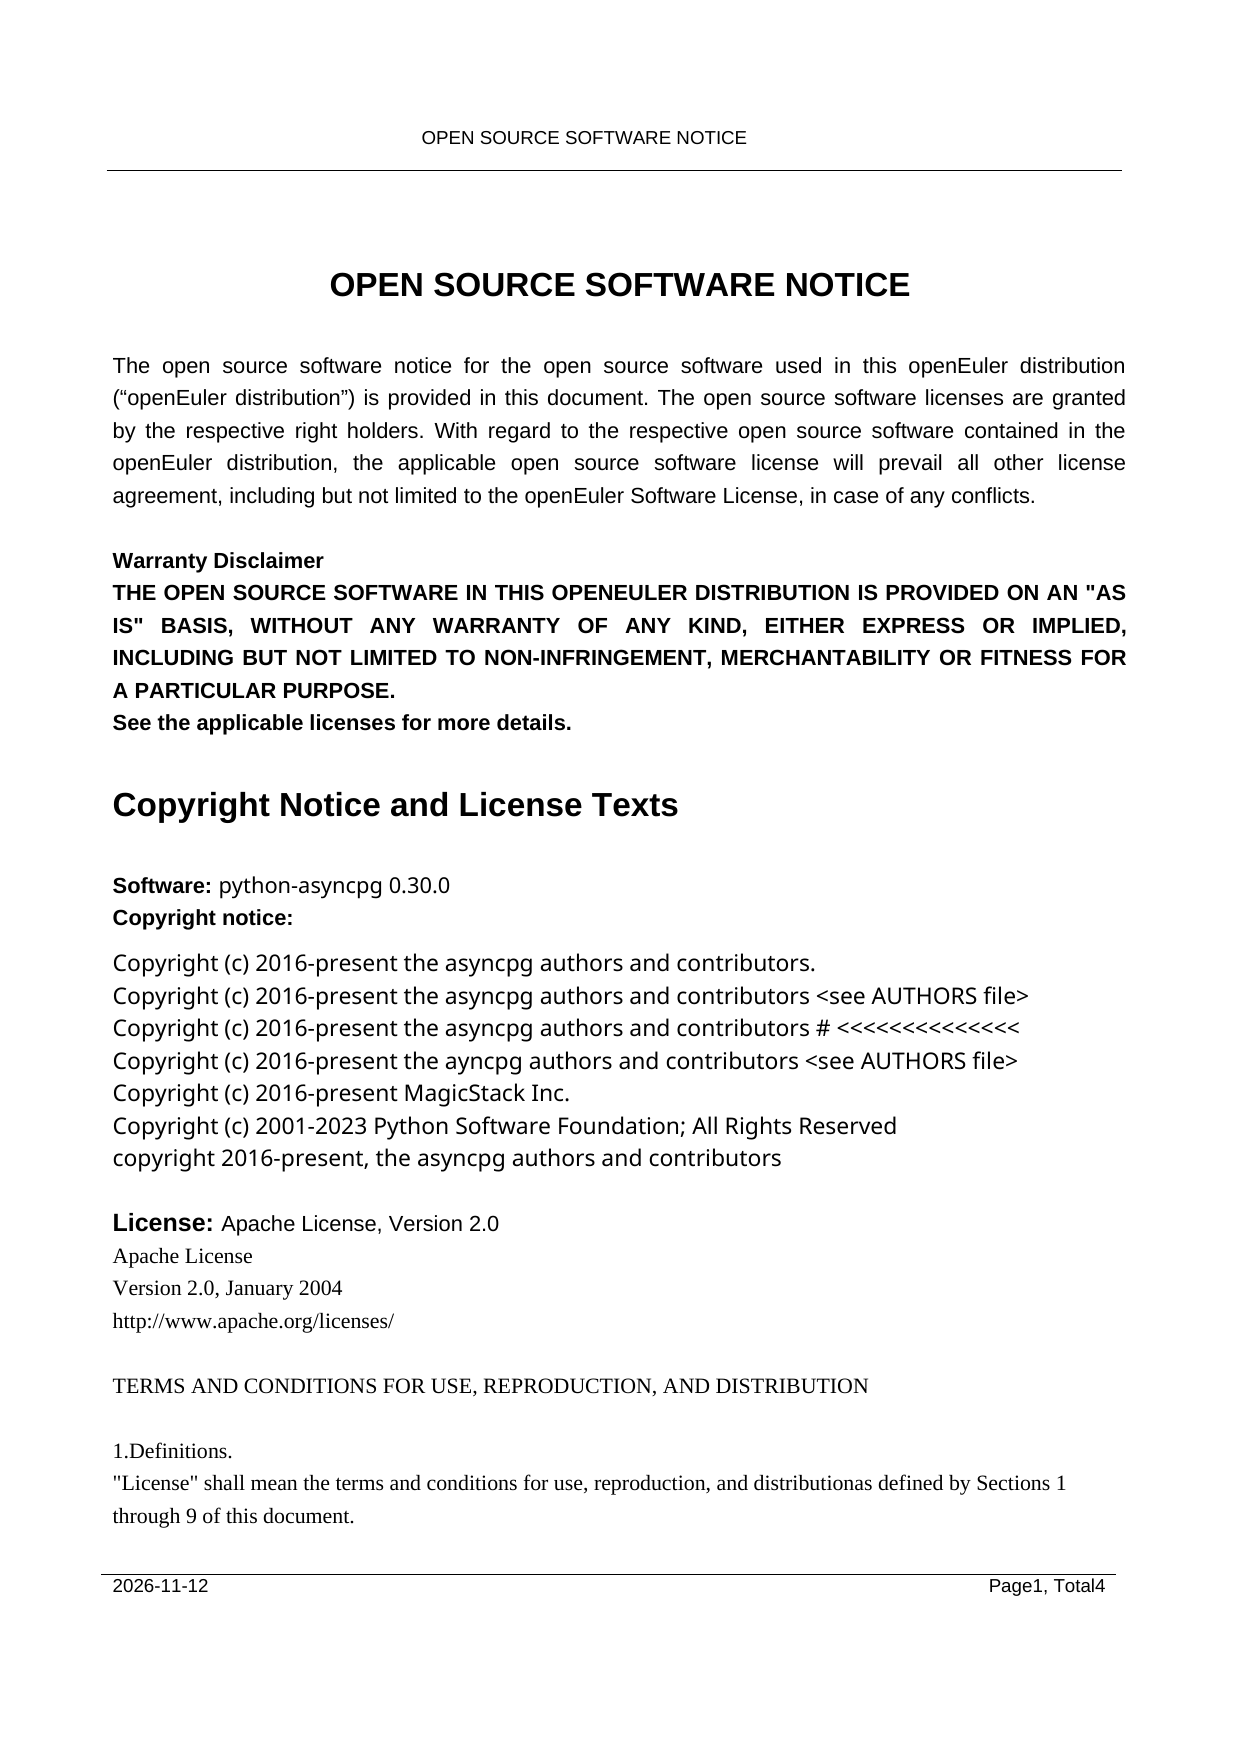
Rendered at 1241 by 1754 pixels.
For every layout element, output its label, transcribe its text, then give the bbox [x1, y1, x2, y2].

text TERMS AND CONDITIONS FOR USE, REPRODUCTION, AND DISTRIBUTION [112, 1369, 1128, 1402]
text "License" shall mean the terms and conditions for use, reproduction, and distributionas defined by Sections 1 through 9 of this document. [112, 1467, 1128, 1532]
text Apache License [112, 1239, 1128, 1272]
text OPEN SOURCE SOFTWARE NOTICE [112, 251, 1128, 316]
text The open source software notice for the open source software used in this openEuler distribution (“openEuler distribution”) is provided in this document. The open source software licenses are granted by the respective right holders. With regard to the respective open source software contained in the openEuler distribution, the applicable open source software license will prevail all other license agreement, including but not limited to the openEuler Software License, in case of any conflicts. [112, 349, 1128, 511]
text http://www.apache.org/licenses/ [112, 1304, 1128, 1337]
text Copyright (c) 2016-present the asyncpg authors and contributors. Copyright (c) 2016-present the asyncpg authors and contributors <see AUTHORS file> Copyright (c) 2016-present the asyncpg authors and contributors # <<<<<<<<<<<<<< Copyright (c) 2016-present the ayncpg authors and contributors <see AUTHORS file> Copyright (c) 2016-present MagicStack Inc. Copyright (c) 2001-2023 Python Software Foundation; All Rights Reserved copyright 2016-present, the asyncpg authors and contributors [112, 947, 1128, 1207]
text THE OPEN SOURCE SOFTWARE IN THIS OPENEULER DISTRIBUTION IS PROVIDED ON AN "AS IS" BASIS, WITHOUT ANY WARRANTY OF ANY KIND, EITHER EXPRESS OR IMPLIED, INCLUDING BUT NOT LIMITED TO NON-INFRINGEMENT, MERCHANTABILITY OR FITNESS FOR A PARTICULAR PURPOSE. See the applicable licenses for more details. [112, 576, 1128, 739]
title Software: python-asyncpg 0.30.0 [112, 869, 1128, 901]
text Copyright notice: [112, 901, 1128, 934]
text Warranty Disclaimer [112, 544, 1128, 576]
text 1.Definitions. [112, 1434, 1128, 1467]
text License: Apache License, Version 2.0 [112, 1207, 1128, 1239]
text Copyright Notice and License Texts [112, 771, 1128, 836]
text Version 2.0, January 2004 [112, 1272, 1128, 1304]
